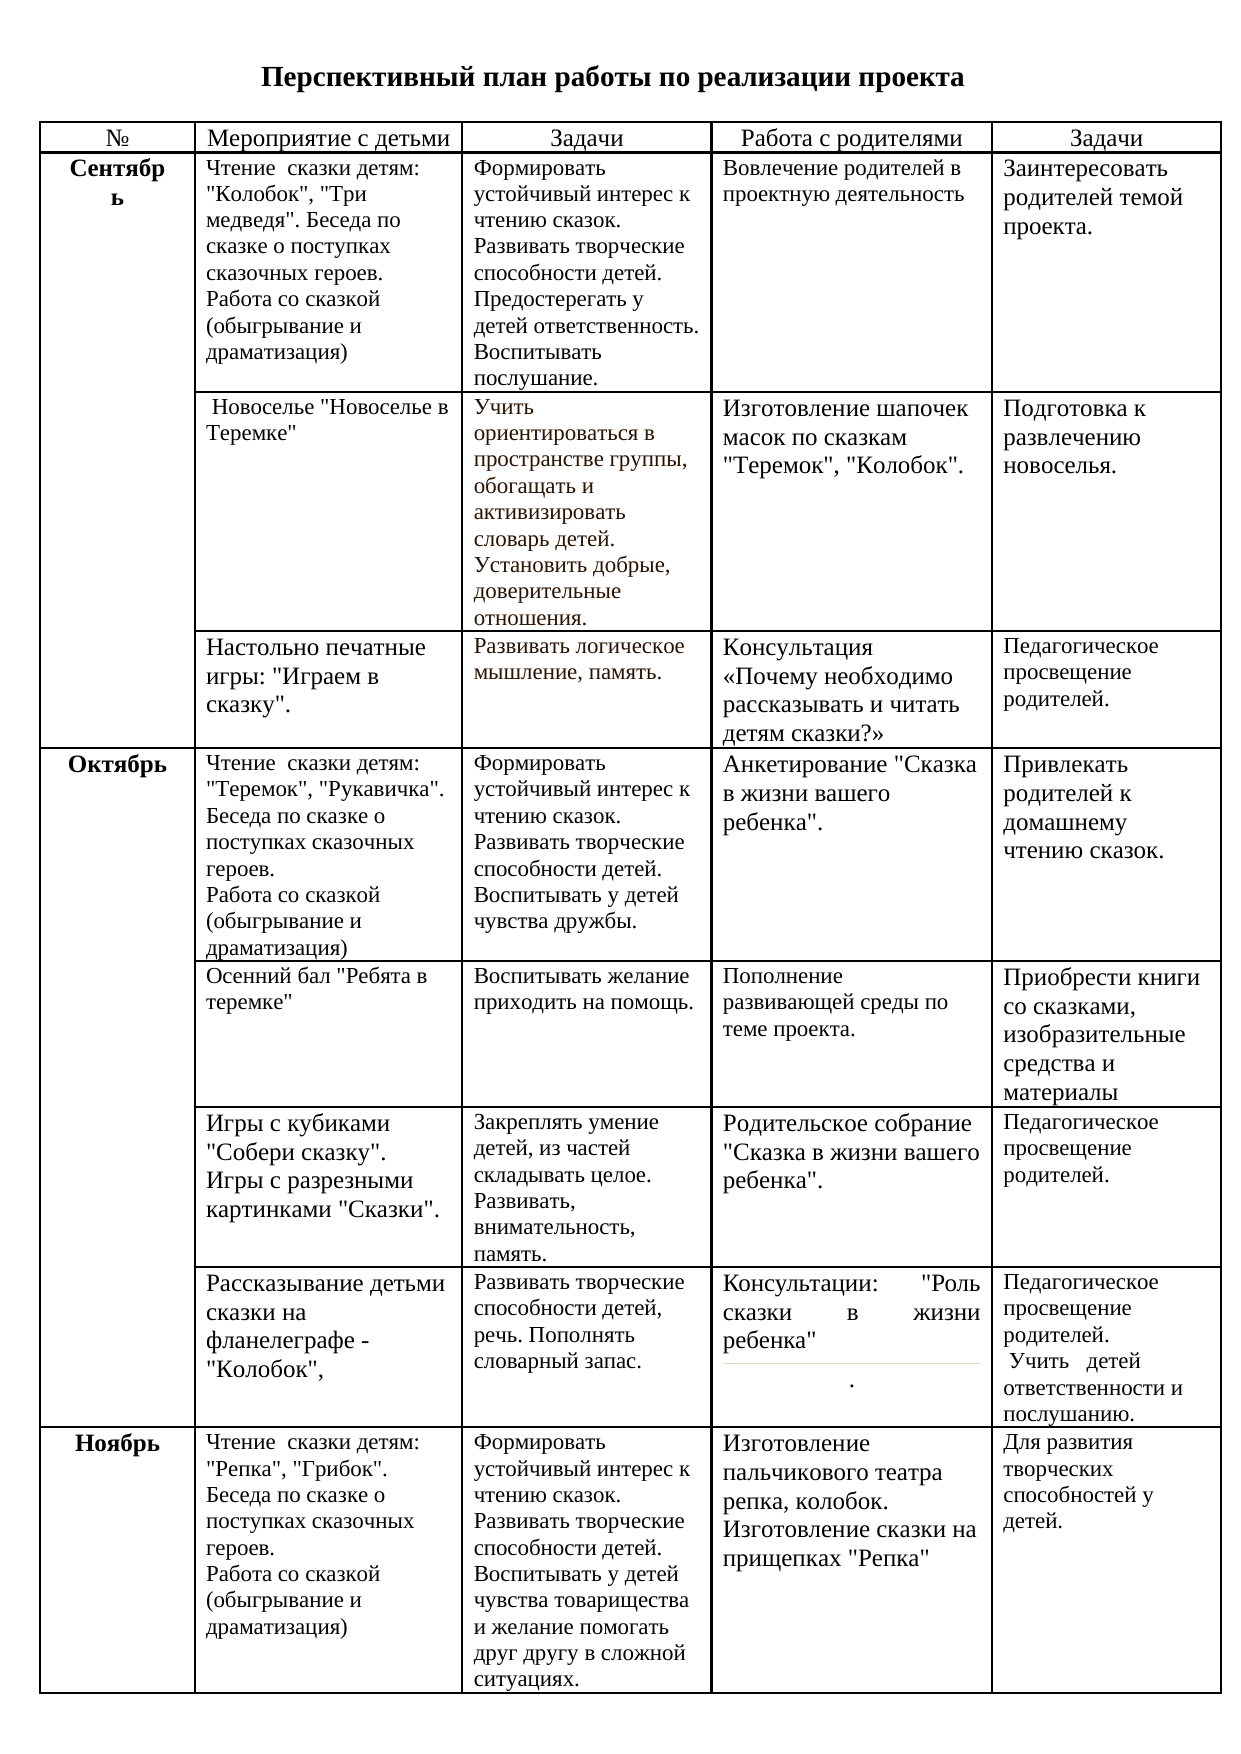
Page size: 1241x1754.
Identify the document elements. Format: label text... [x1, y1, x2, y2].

table_cell Педагогическое просвещение родителей. [993, 632, 1220, 747]
table_cell Рассказывание детьми сказки на фланелеграфе - "Колобок", [196, 1268, 461, 1426]
table_header Задачи [993, 123, 1220, 151]
table_cell Консультация «Почему необходимо рассказывать и читать детям сказки?» [713, 632, 991, 747]
table_cell Игры с кубиками "Собери сказку". Игры с разрезными картинками "Сказки". [196, 1108, 461, 1266]
table_cell Развивать логическое мышление, память. [463, 632, 710, 747]
table_cell Развивать творческие способности детей, речь. Пополнять словарный запас. [463, 1268, 710, 1426]
table_cell Формировать устойчивый интерес к чтению сказок. Развивать творческие способности детей. Предостерегать у детей ответственность. Воспитывать послушание. [463, 154, 710, 391]
table_cell Заинтересовать родителей темой проекта. [993, 154, 1220, 391]
table_cell Закреплять умение детей, из частей складывать целое. Развивать, внимательность, память. [463, 1108, 710, 1266]
table_cell Воспитывать желание приходить на помощь. [463, 962, 710, 1106]
table_cell Изготовление шапочек масок по сказкам "Теремок", "Колобок". [713, 393, 991, 630]
table_cell Чтение сказки детям: "Теремок", "Рукавичка". Беседа по сказке о поступках сказочных героев. Работа со сказкой (обыгрывание и драматизация) [196, 749, 461, 960]
table_cell Анкетирование "Сказка в жизни вашего ребенка". [713, 749, 991, 960]
table_cell Ноябрь [41, 1428, 194, 1692]
table_header Работа с родителями [713, 123, 991, 151]
table_cell Пополнение развивающей среды по теме проекта. [713, 962, 991, 1106]
table_cell Формировать устойчивый интерес к чтению сказок. Развивать творческие способности детей. Воспитывать у детей чувства товарищества и желание помогать друг другу в сложной ситуациях. [463, 1428, 710, 1692]
table_cell Новоселье "Новоселье в Теремке" [196, 393, 461, 630]
table_cell Изготовление пальчикового театра репка, колобок. Изготовление сказки на прищепках "Репка" [713, 1428, 991, 1692]
table_cell Учить ориентироваться в пространстве группы, обогащать и активизировать словарь детей. Установить добрые, доверительные отношения. [463, 393, 710, 630]
table_cell Приобрести книги со сказками, изобразительные средства и материалы [993, 962, 1220, 1106]
table_cell Родительское собрание "Сказка в жизни вашего ребенка". [713, 1108, 991, 1266]
table_cell Педагогическое просвещение родителей. [993, 1108, 1220, 1266]
table_cell Чтение сказки детям: "Колобок", "Три медведя". Беседа по сказке о поступках сказочных героев. Работа со сказкой (обыгрывание и драматизация) [196, 154, 461, 391]
table_cell Чтение сказки детям: "Репка", "Грибок". Беседа по сказке о поступках сказочных героев. Работа со сказкой (обыгрывание и драматизация) [196, 1428, 461, 1692]
table_cell Консультации: "Роль сказки в жизни ребенка" . [713, 1268, 991, 1426]
table_header Мероприятие с детьми [196, 123, 461, 151]
table_cell Осенний бал "Ребята в теремке" [196, 962, 461, 1106]
table_cell Настольно печатные игры: "Играем в сказку". [196, 632, 461, 747]
table_cell Вовлечение родителей в проектную деятельность [713, 154, 991, 391]
table_cell Педагогическое просвещение родителей. Учить детей ответственности и послушанию. [993, 1268, 1220, 1426]
text Перспективный план работы по реализации проекта [44, 59, 1181, 93]
table_cell Подготовка к развлечению новоселья. [993, 393, 1220, 630]
table_cell Привлекать родителей к домашнему чтению сказок. [993, 749, 1220, 960]
table_header Задачи [463, 123, 710, 151]
table_header № [41, 123, 194, 151]
table_cell Формировать устойчивый интерес к чтению сказок. Развивать творческие способности детей. Воспитывать у детей чувства дружбы. [463, 749, 710, 960]
table_cell Сентябрь [41, 154, 194, 747]
table_cell Для развития творческих способностей у детей. [993, 1428, 1220, 1692]
table_cell Октябрь [41, 749, 194, 1426]
